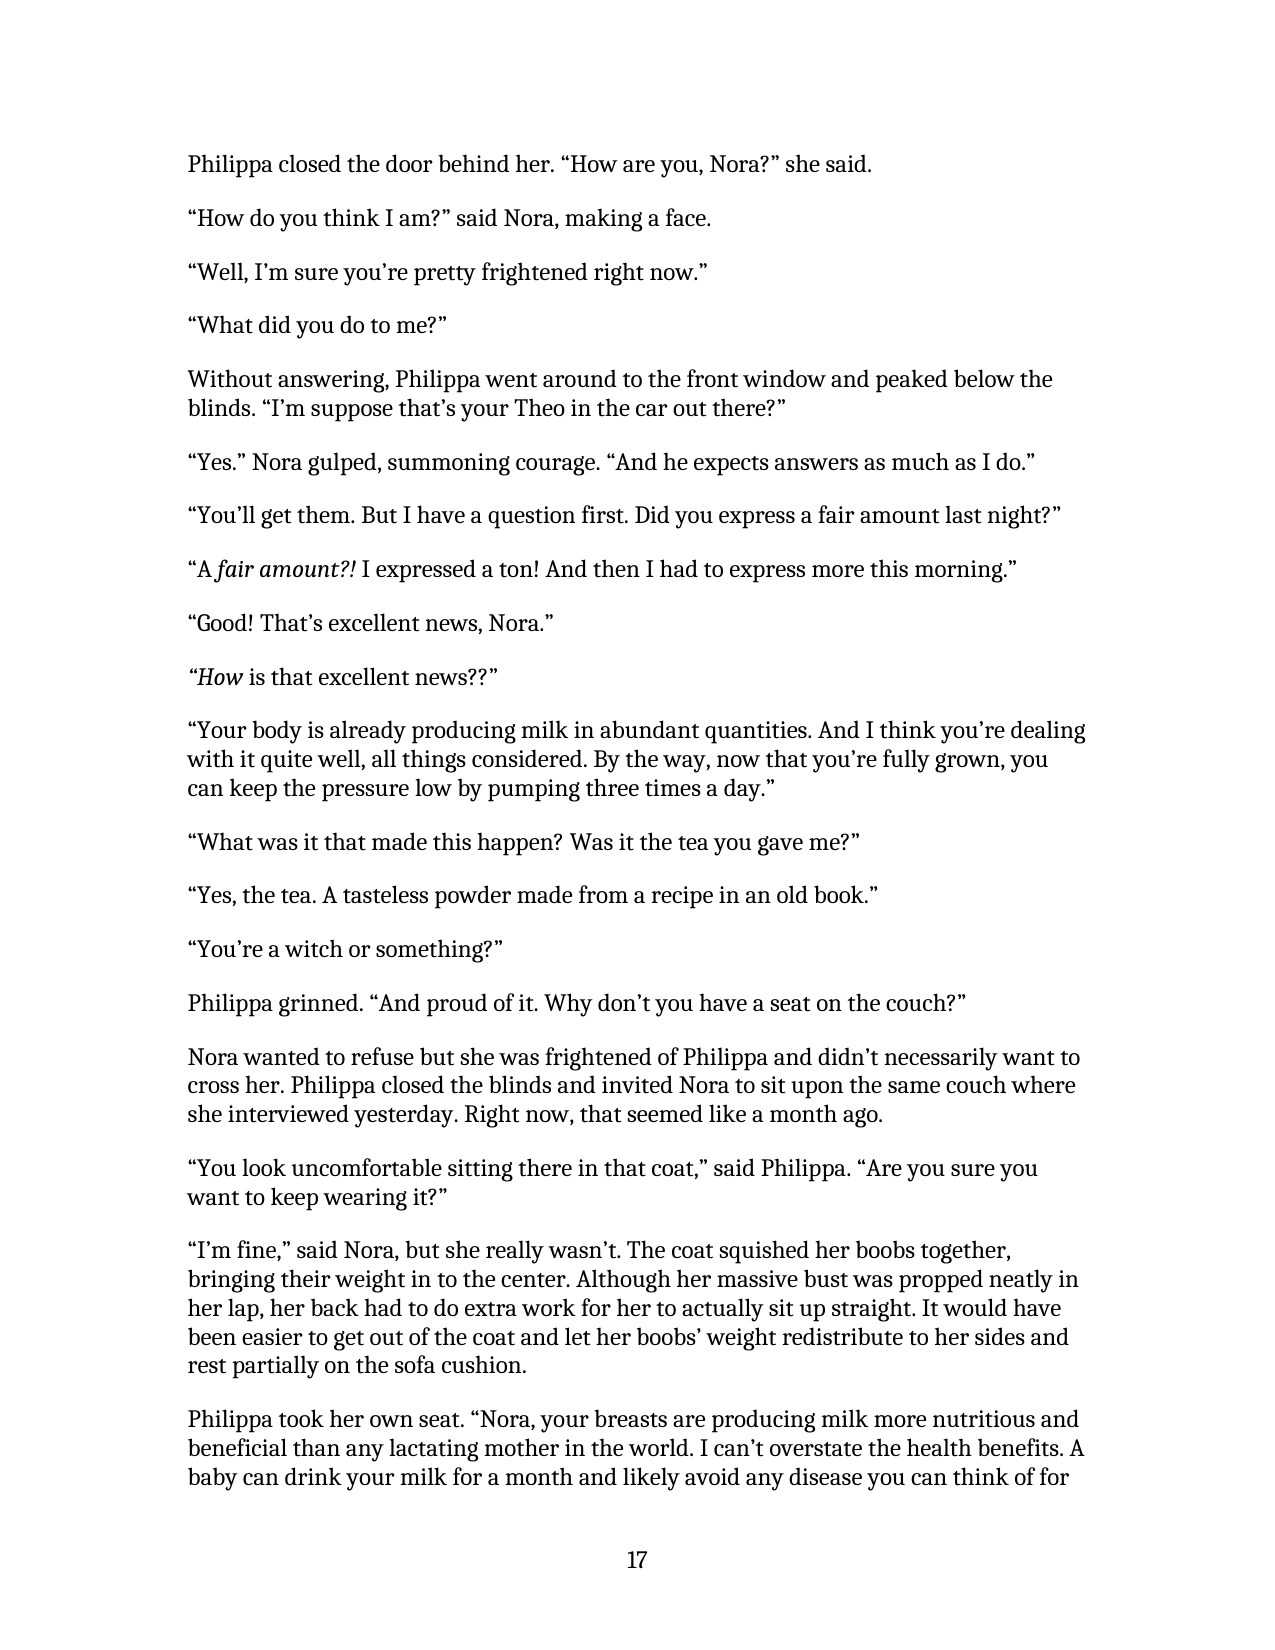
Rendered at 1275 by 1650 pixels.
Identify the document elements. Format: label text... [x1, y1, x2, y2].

text Philippa closed the door behind her. “How are you, Nora?” she said. [187, 150, 1087, 179]
text “Yes, the tea. A tasteless powder made from a recipe in an old book.” [187, 881, 1087, 910]
text “Good! That’s excellent news, Nora.” [187, 609, 1087, 637]
text “You look uncomfortable sitting there in that coat,” said Philippa. “Are you sure you want to keep wearing it?” [187, 1154, 1087, 1211]
text Nora wanted to refuse but she was frightened of Philippa and didn’t necessarily want to cross her. Philippa closed the blinds and invited Nora to sit upon the same couch where she interviewed yesterday. Right now, that seemed like a month ago. [187, 1042, 1087, 1129]
text “How do you think I am?” said Nora, making a face. [187, 204, 1087, 232]
text “Yes.” Nora gulped, summoning courage. “And he expects answers as much as I do.” [187, 447, 1087, 476]
text “How is that excellent news??” [187, 662, 1087, 691]
text Without answering, Philippa went around to the front window and peaked below the blinds. “I’m suppose that’s your Theo in the car out there?” [187, 365, 1087, 422]
text Philippa grinned. “And proud of it. Why don’t you have a seat on the couch?” [187, 989, 1087, 1017]
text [187, 1405, 1087, 1491]
text “You’re a witch or something?” [187, 935, 1087, 964]
text “A fair amount?! I expressed a ton! And then I had to express more this morning.” [187, 555, 1087, 584]
text “Your body is already producing milk in abundant quantities. And I think you’re dealing with it quite well, all things considered. By the way, now that you’re fully grown, you can keep the pressure low by pumping three times a day.” [187, 716, 1087, 802]
text “You’ll get them. But I have a question first. Did you express a fair amount last night?” [187, 501, 1087, 530]
text “I’m fine,” said Nora, but she really wasn’t. The coat squished her boobs together, bringing their weight in to the center. Although her massive bust was propped neatly in her lap, her back had to do extra work for her to actually sit up straight. It would have been easier to get out of the coat and let her boobs’ weight redistribute to her sides and rest partially on the sofa cushion. [187, 1236, 1087, 1380]
text “Well, I’m sure you’re pretty frightened right now.” [187, 257, 1087, 286]
text “What did you do to me?” [187, 311, 1087, 340]
text “What was it that made this happen? Was it the tea you gave me?” [187, 827, 1087, 856]
